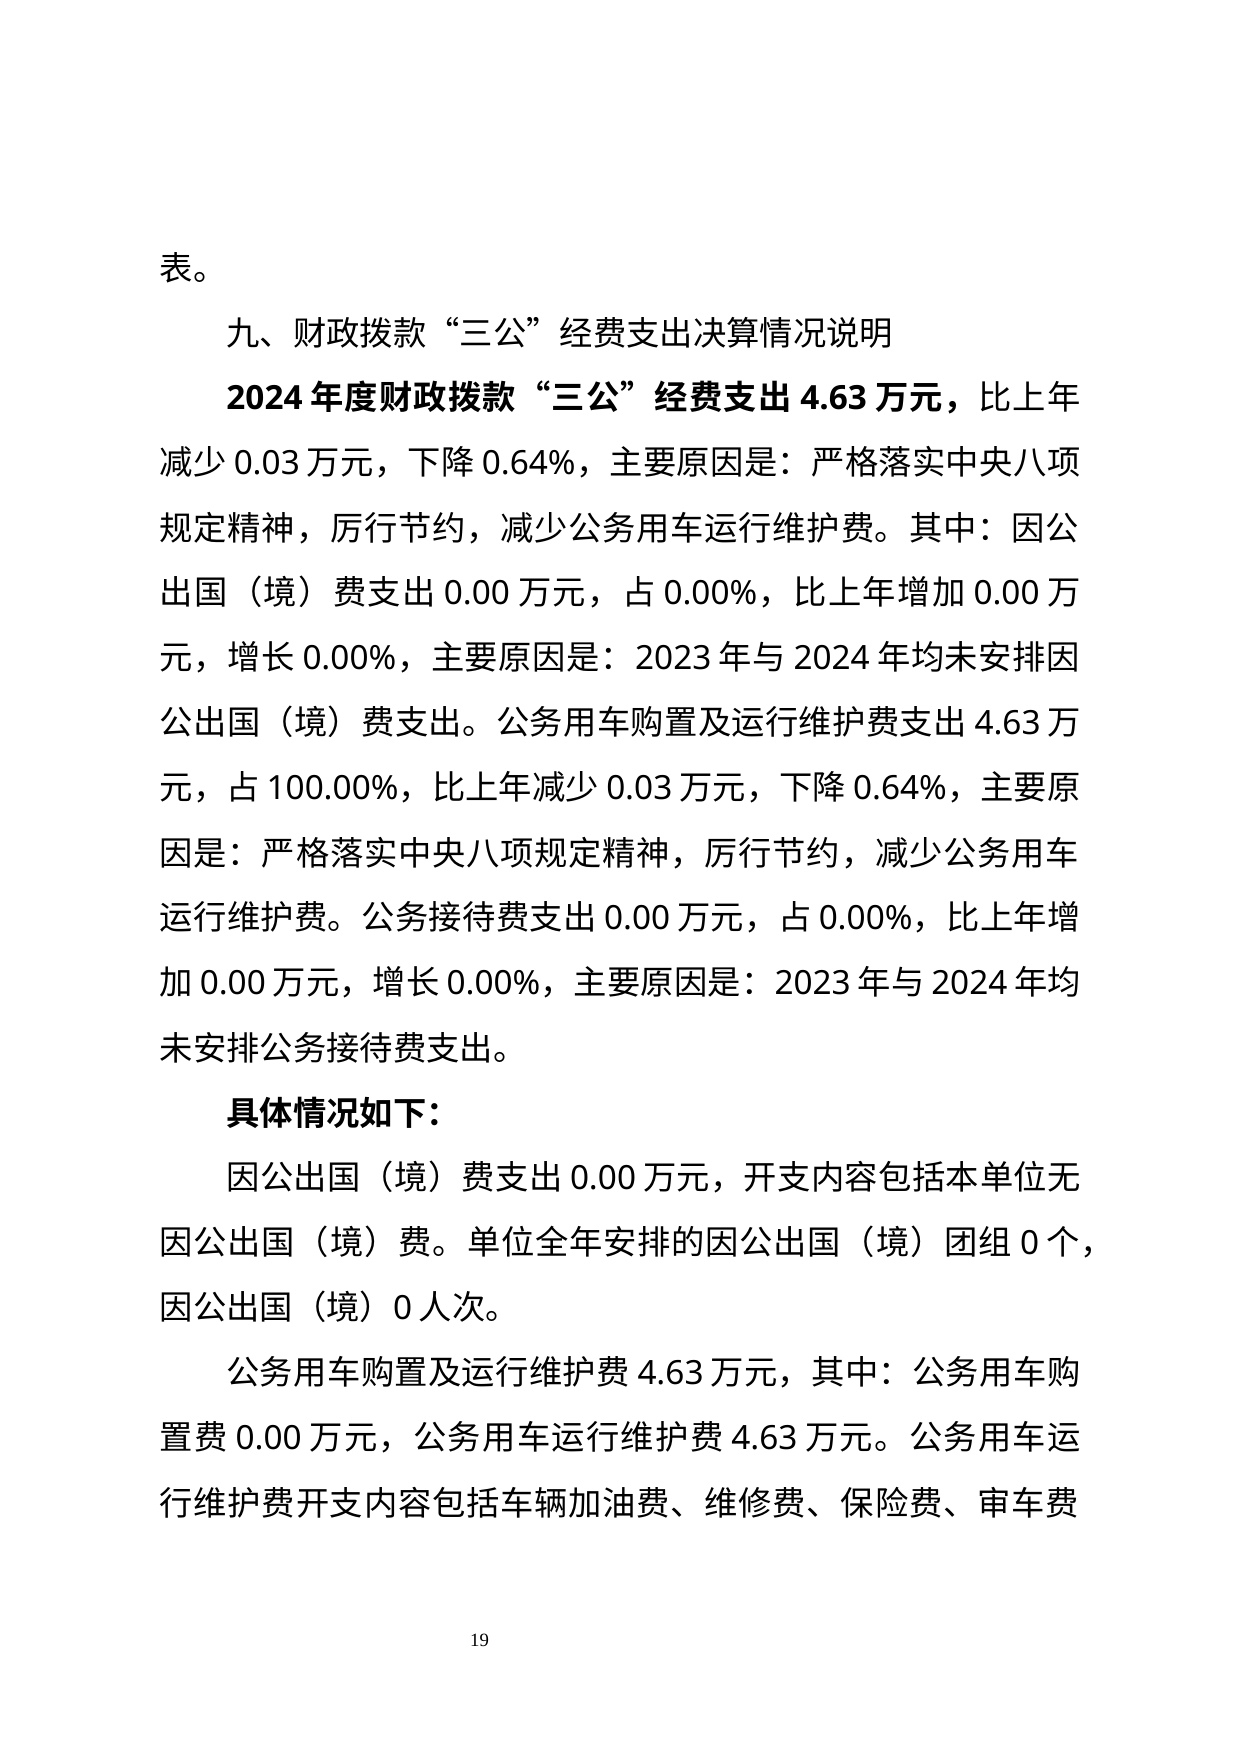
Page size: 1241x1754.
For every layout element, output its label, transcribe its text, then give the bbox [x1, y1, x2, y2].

text 因公出国（境）费支出0.00万元，开支内容包括本单位无因公出国（境）费。单位全年安排的因公出国（境）团组0个，因公出国（境）0人次。 [159, 1143, 1081, 1338]
text 九、财政拨款“三公”经费支出决算情况说明 [159, 298, 1081, 363]
text 具体情况如下： [159, 1078, 1081, 1143]
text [159, 1338, 1081, 1533]
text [159, 233, 1081, 298]
text 2024年度财政拨款“三公”经费支出4.63万元，比上年减少0.03万元，下降0.64%，主要原因是：严格落实中央八项规定精神，厉行节约，减少公务用车运行维护费。其中：因公出国（境）费支出0.00万元，占0.00%，比上年增加0.00万元，增长0.00%，主要原因是：2023年与2024年均未安排因公出国（境）费支出。公务用车购置及运行维护费支出4.63万元，占100.00%，比上年减少0.03万元，下降0.64%，主要原因是：严格落实中央八项规定精神，厉行节约，减少公务用车运行维护费。公务接待费支出0.00万元，占0.00%，比上年增加0.00万元，增长0.00%，主要原因是：2023年与2024年均未安排公务接待费支出。 [159, 363, 1081, 1078]
